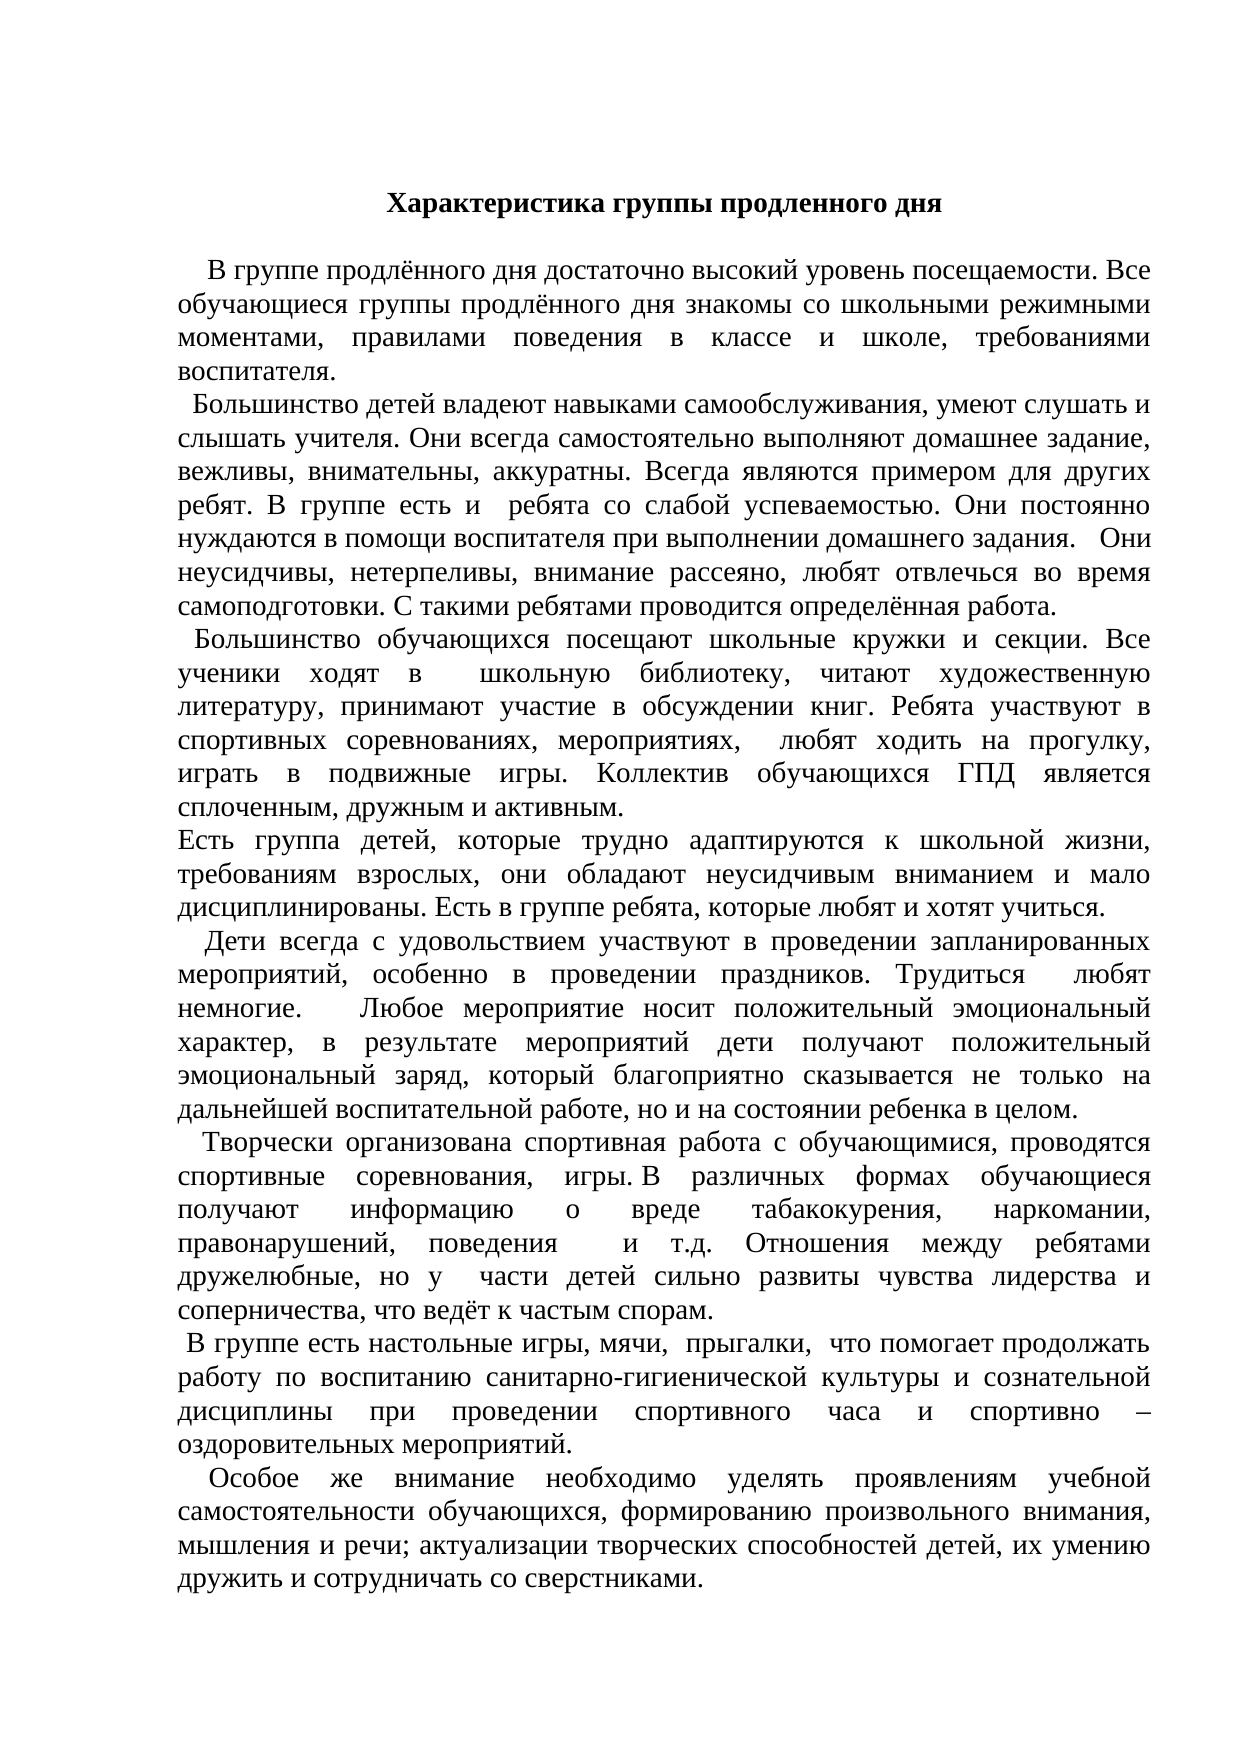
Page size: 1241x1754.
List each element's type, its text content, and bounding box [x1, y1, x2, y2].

text В группе продлённого дня достаточно высокий уровень посещаемости. Все обучающиеся группы продлённого дня знакомы со школьными режимными моментами, правилами поведения в классе и школе, требованиями воспитателя. [177, 252, 1152, 386]
text Есть группа детей, которые трудно адаптируются к школьной жизни, требованиям взрослых, они обладают неусидчивым вниманием и мало дисциплинированы. Есть в группе ребята, которые любят и хотят учиться. [177, 822, 1152, 923]
text Характеристика группы продленного дня [177, 185, 1152, 219]
text Большинство обучающихся посещают школьные кружки и секции. Все ученики ходят в школьную библиотеку, читают художественную литературу, принимают участие в обсуждении книг. Ребята участвуют в спортивных соревнованиях, мероприятиях, любят ходить на прогулку, играть в подвижные игры. Коллектив обучающихся ГПД является сплоченным, дружным и активным. [177, 621, 1152, 822]
text В группе есть настольные игры, мячи, прыгалки, что помогает продолжать работу по воспитанию санитарно-гигиенической культуры и сознательной дисциплины при проведении спортивного часа и спортивно – оздоровительных мероприятий. [177, 1326, 1152, 1460]
text Большинство детей владеют навыками самообслуживания, умеют слушать и слышать учителя. Они всегда самостоятельно выполняют домашнее задание, вежливы, внимательны, аккуратны. Всегда являются примером для других ребят. В группе есть и ребята со слабой успеваемостью. Они постоянно нуждаются в помощи воспитателя при выполнении домашнего задания. Они неусидчивы, нетерпеливы, внимание рассеяно, любят отвлечься во время самоподготовки. С такими ребятами проводится определённая работа. [177, 386, 1152, 621]
text Особое же внимание необходимо уделять проявлениям учебной самостоятельности обучающихся, формированию произвольного внимания, мышления и речи; актуализации творческих способностей детей, их умению дружить и сотрудничать со сверстниками. [177, 1460, 1152, 1594]
text Дети всегда с удовольствием участвуют в проведении запланированных мероприятий, особенно в проведении праздников. Трудиться любят немногие. Любое мероприятие носит положительный эмоциональный характер, в результате мероприятий дети получают положительный эмоциональный заряд, который благоприятно сказывается не только на дальнейшей воспитательной работе, но и на состоянии ребенка в целом. [177, 923, 1152, 1124]
text Творчески организована спортивная работа с обучающимися, проводятся спортивные соревнования, игры. В различных формах обучающиеся получают информацию о вреде табакокурения, наркомании, правонарушений, поведения и т.д. Отношения между ребятами дружелюбные, но у части детей сильно развиты чувства лидерства и соперничества, что ведёт к частым спорам. [177, 1124, 1152, 1326]
